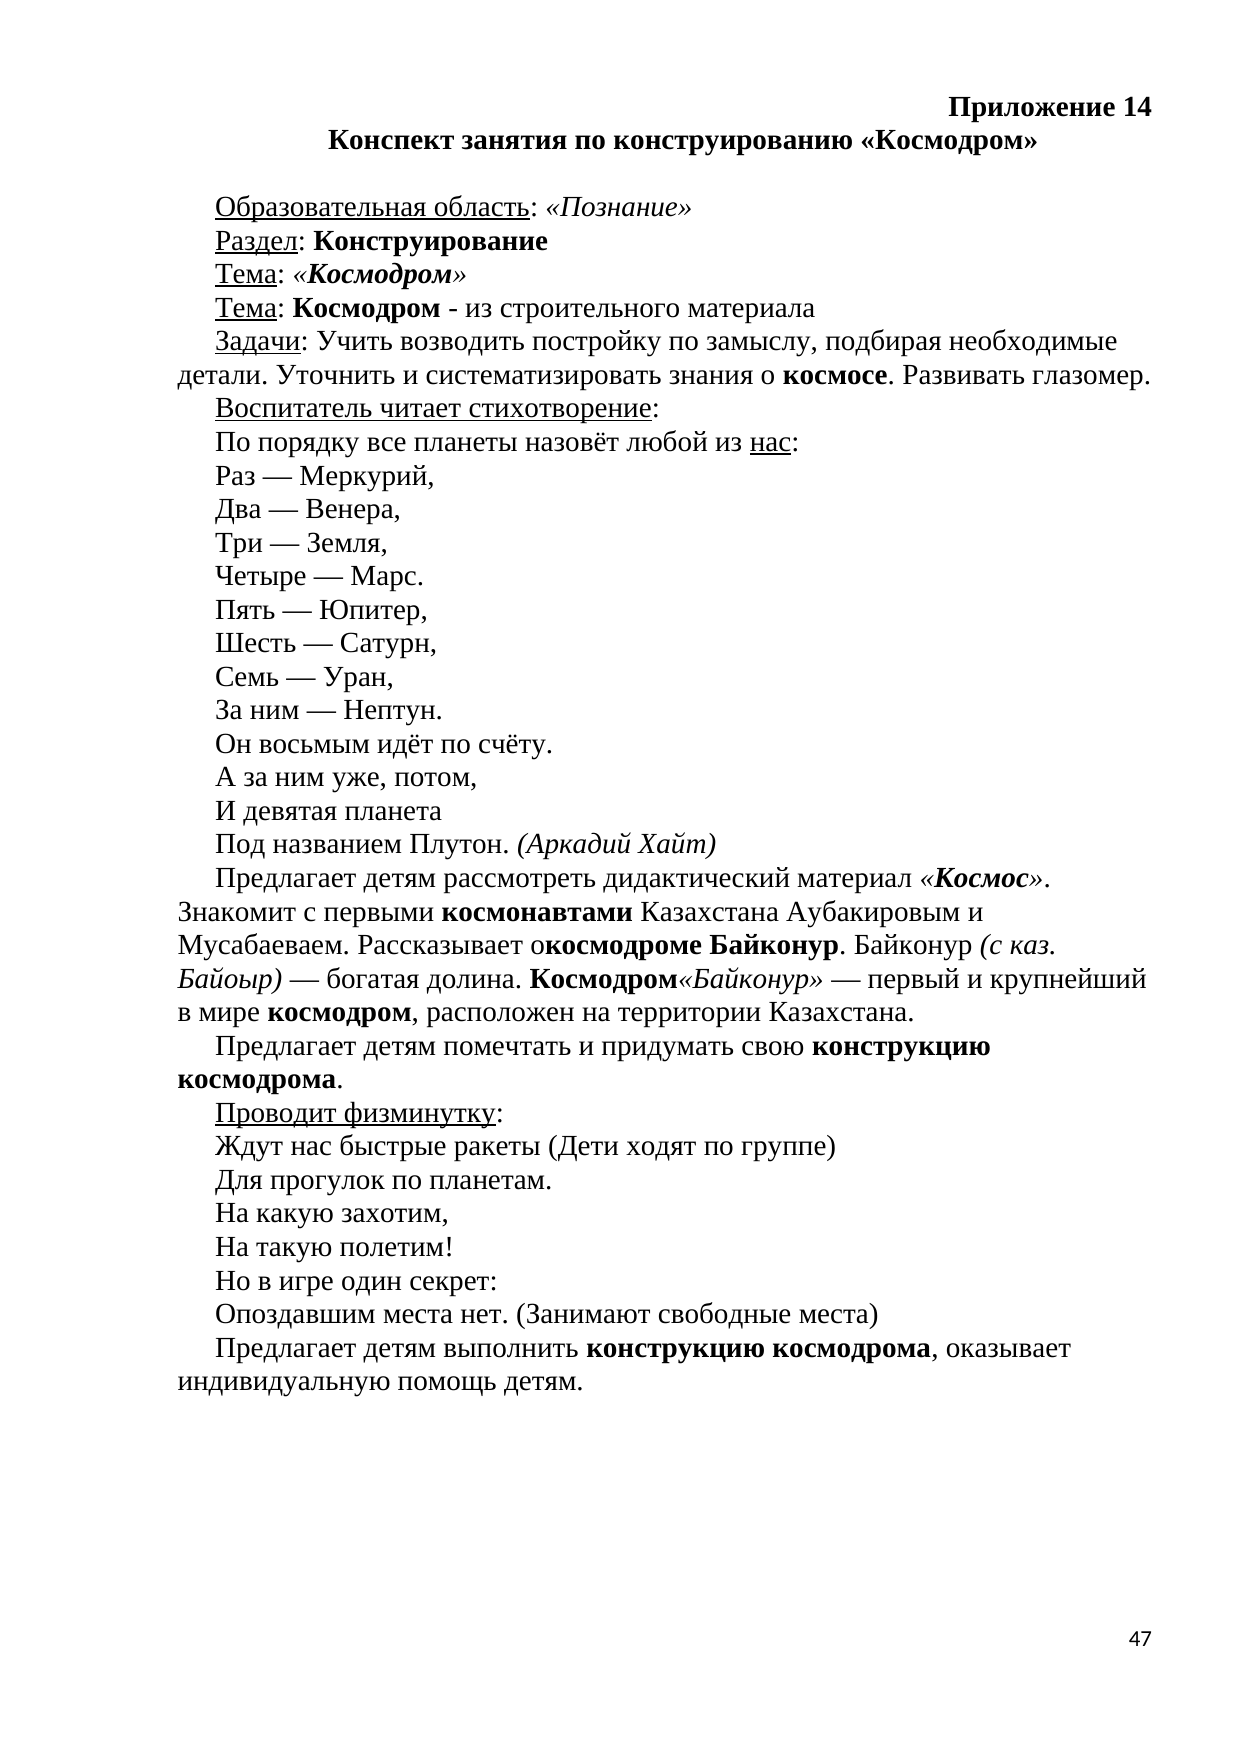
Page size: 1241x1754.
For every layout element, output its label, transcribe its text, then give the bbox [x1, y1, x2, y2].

text Конспект занятия по конструированию «Космодром» [177, 122, 1152, 156]
text Тема: «Космодром» [177, 256, 1152, 290]
text Задачи: Учить возводить постройку по замыслу, подбирая необходимые детали. Уточнить и систематизировать знания о космосе. Развивать глазомер. [177, 323, 1152, 391]
text На такую полетим! [177, 1229, 1152, 1263]
text Предлагает детям выполнить конструкцию космодрома, оказывает индивидуальную помощь детям. [177, 1330, 1152, 1397]
text Под названием Плутон. (Аркадий Хайт) [177, 827, 1152, 860]
text На какую захотим, [177, 1196, 1152, 1229]
text Раз — Меркурий, [177, 458, 1152, 491]
text Приложение 14 [177, 89, 1152, 122]
text Два — Венера, [177, 491, 1152, 525]
text Пять — Юпитер, [177, 592, 1152, 625]
text А за ним уже, потом, [177, 759, 1152, 793]
text Он восьмым идёт по счёту. [177, 726, 1152, 759]
text Предлагает детям помечтать и придумать свою конструкцию космодрома. [177, 1028, 1152, 1095]
text Три — Земля, [177, 525, 1152, 558]
text Проводит физминутку: [177, 1095, 1152, 1128]
text Семь — Уран, [177, 659, 1152, 692]
text Образовательная область: «Познание» [177, 189, 1152, 223]
text Ждут нас быстрые ракеты (Дети ходят по группе) [177, 1128, 1152, 1162]
text И девятая планета [177, 793, 1152, 827]
text Воспитатель читает стихотворение: [177, 391, 1152, 424]
text Для прогулок по планетам. [177, 1162, 1152, 1196]
text По порядку все планеты назовёт любой из нас: [177, 424, 1152, 458]
text Но в игре один секрет: [177, 1263, 1152, 1296]
text Опоздавшим места нет. (Занимают свободные места) [177, 1296, 1152, 1330]
text Раздел: Конструирование [177, 223, 1152, 256]
text Шесть — Сатурн, [177, 625, 1152, 659]
text За ним — Нептун. [177, 692, 1152, 726]
text Тема: Космодром - из строительного материала [177, 290, 1152, 323]
text Предлагает детям рассмотреть дидактический материал «Космос». Знакомит с первыми космонавтами Казахстана Аубакировым и Мусабаеваем. Рассказывает окосмодроме Байконур. Байконур (с каз. Байоыр) — богатая долина. Космодром«Байконур» — первый и крупнейший в мире космодром, расположен на территории Казахстана. [177, 860, 1152, 1028]
text Четыре — Марс. [177, 558, 1152, 592]
